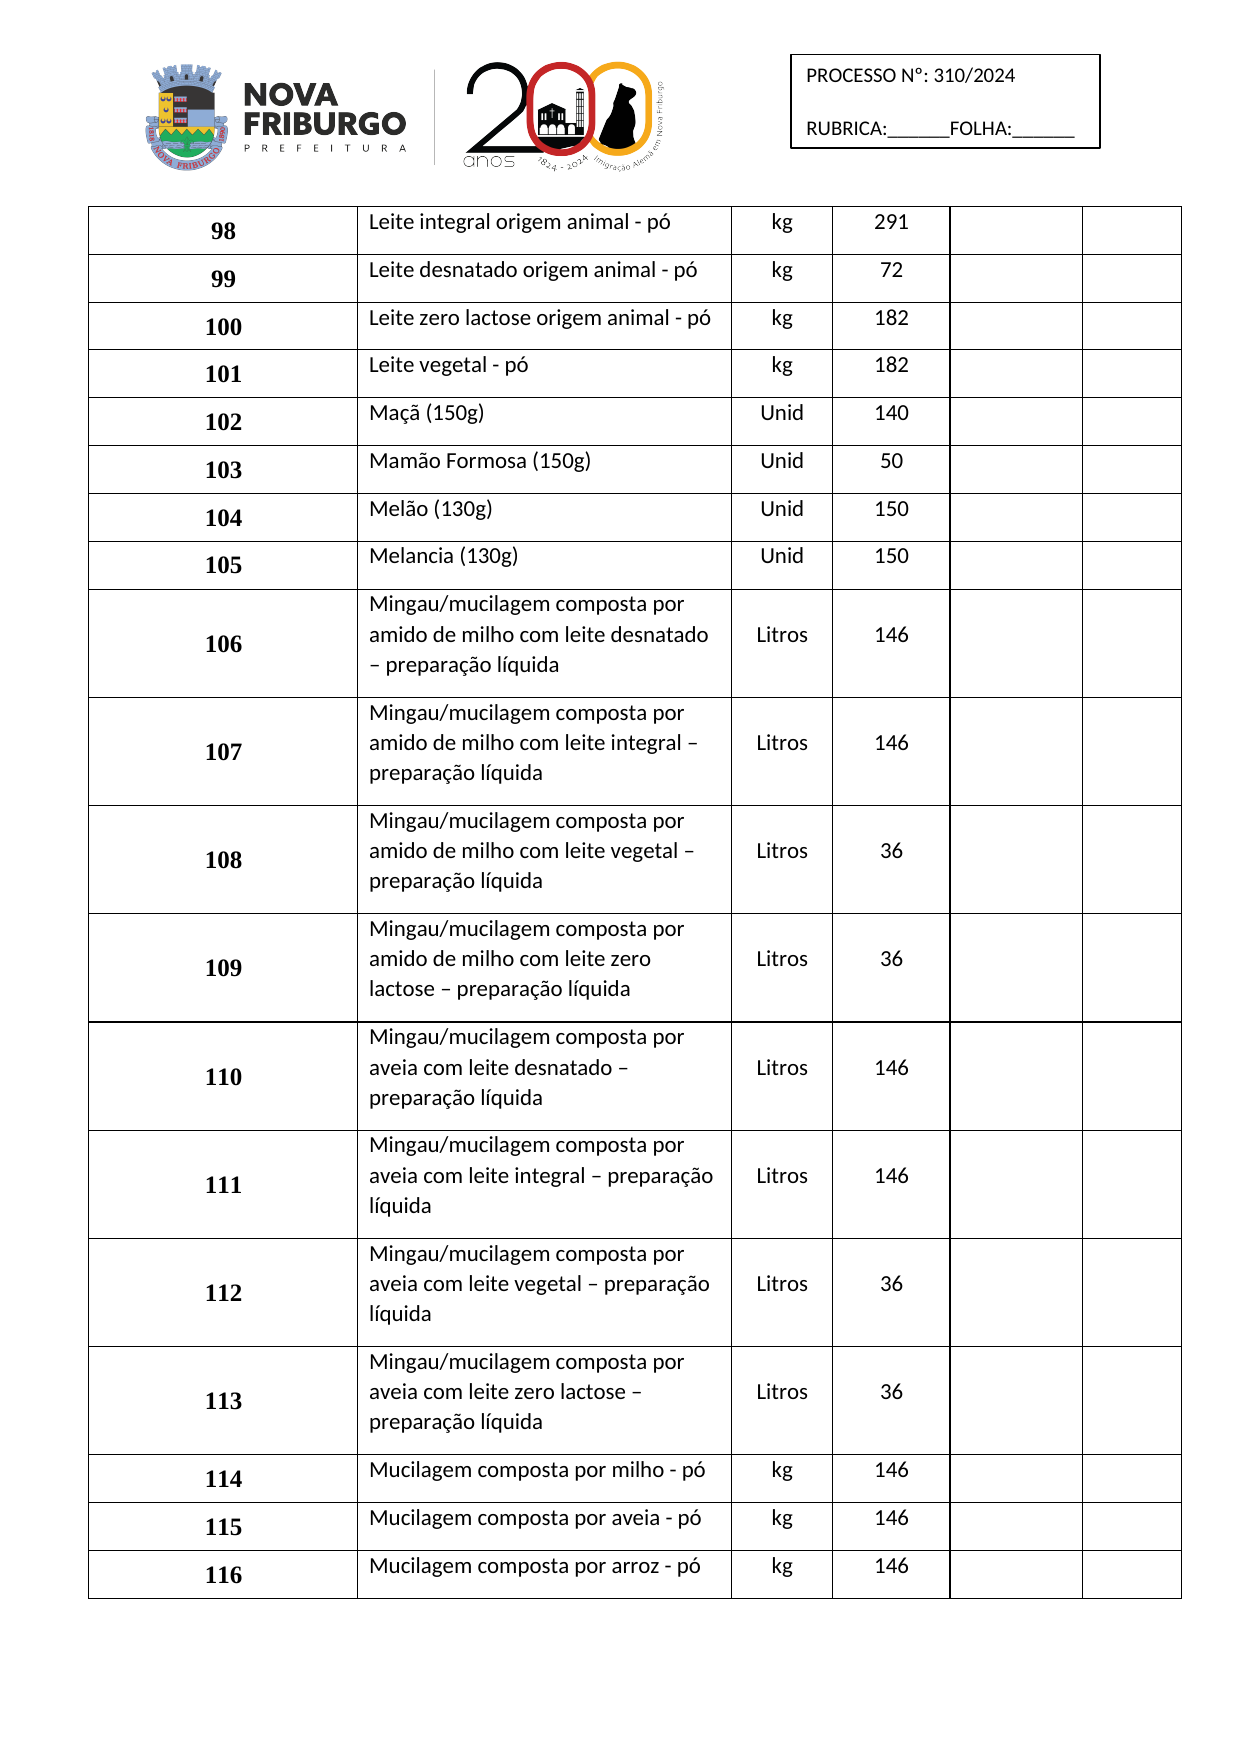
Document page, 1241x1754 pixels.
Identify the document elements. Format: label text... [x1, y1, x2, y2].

table_cell [1083, 1347, 1181, 1454]
table_cell 150 [833, 542, 949, 588]
table_cell [951, 494, 1082, 541]
table_cell [951, 698, 1082, 805]
table_cell [1083, 806, 1181, 913]
table_cell 111 [89, 1131, 357, 1238]
table_cell [951, 914, 1082, 1021]
table_cell 146 [833, 1503, 949, 1550]
table_cell 36 [833, 1239, 949, 1346]
table_cell Mingau/mucilagem composta por amido de milho com leite vegetal – preparação líquida [358, 806, 731, 913]
table_cell Litros [732, 698, 832, 805]
table_cell kg [732, 1503, 832, 1550]
table_cell [951, 1455, 1082, 1502]
table_cell 182 [833, 350, 949, 397]
table_cell 72 [833, 255, 949, 302]
table_cell [1083, 255, 1181, 302]
table_cell 146 [833, 1023, 949, 1129]
table_cell 106 [89, 590, 357, 697]
table_cell [951, 1023, 1082, 1129]
table_cell [1083, 207, 1181, 254]
table_cell [1083, 1131, 1181, 1238]
table_cell 107 [89, 698, 357, 805]
table_cell Litros [732, 1131, 832, 1238]
table_cell [1083, 350, 1181, 397]
table_cell [951, 806, 1082, 913]
table_cell [1083, 398, 1181, 445]
table_cell [1083, 590, 1181, 697]
table_cell Unid [732, 494, 832, 541]
table_cell 146 [833, 698, 949, 805]
table_cell 112 [89, 1239, 357, 1346]
table_cell [1083, 494, 1181, 541]
table_cell 146 [833, 1455, 949, 1502]
picture [118, 29, 696, 200]
table_cell kg [732, 303, 832, 349]
table_cell 291 [833, 207, 949, 254]
table_cell [1083, 303, 1181, 349]
table_cell 36 [833, 914, 949, 1021]
table_cell 150 [833, 494, 949, 541]
table_cell 103 [89, 446, 357, 493]
table_cell 140 [833, 398, 949, 445]
table_cell Unid [732, 446, 832, 493]
table_cell Mucilagem composta por aveia - pó [358, 1503, 731, 1550]
table_cell 146 [833, 1551, 949, 1598]
table_cell 50 [833, 446, 949, 493]
table_cell [1083, 446, 1181, 493]
table_cell Melão (130g) [358, 494, 731, 541]
table_cell [951, 1503, 1082, 1550]
table_cell 100 [89, 303, 357, 349]
table_cell 116 [89, 1551, 357, 1598]
table_cell [951, 1239, 1082, 1346]
table_cell Melancia (130g) [358, 542, 731, 588]
table_cell [951, 1347, 1082, 1454]
table_cell Mingau/mucilagem composta por amido de milho com leite desnatado – preparação líquida [358, 590, 731, 697]
table_cell Mingau/mucilagem composta por amido de milho com leite integral – preparação líquida [358, 698, 731, 805]
table_cell [1083, 1551, 1181, 1598]
table_cell Mucilagem composta por arroz - pó [358, 1551, 731, 1598]
table_cell [951, 398, 1082, 445]
table_cell Litros [732, 806, 832, 913]
table_cell [1083, 1503, 1181, 1550]
table_cell kg [732, 207, 832, 254]
table_cell [1083, 914, 1181, 1021]
table_cell Leite integral origem animal - pó [358, 207, 731, 254]
table_cell 146 [833, 590, 949, 697]
table_cell 108 [89, 806, 357, 913]
table_cell Maçã (150g) [358, 398, 731, 445]
table_cell 36 [833, 1347, 949, 1454]
table_cell kg [732, 1455, 832, 1502]
table_cell Litros [732, 914, 832, 1021]
table_cell 36 [833, 806, 949, 913]
table_cell [1083, 1023, 1181, 1129]
table_cell kg [732, 255, 832, 302]
table_cell [951, 1551, 1082, 1598]
table_cell Mingau/mucilagem composta por aveia com leite desnatado – preparação líquida [358, 1023, 731, 1129]
table_cell 110 [89, 1023, 357, 1129]
table_cell [1083, 542, 1181, 588]
table_cell Litros [732, 590, 832, 697]
table_cell Mamão Formosa (150g) [358, 446, 731, 493]
table_cell [951, 303, 1082, 349]
table_cell Litros [732, 1239, 832, 1346]
table_cell [1083, 698, 1181, 805]
table_cell [951, 1131, 1082, 1238]
table_cell 182 [833, 303, 949, 349]
table_cell [951, 590, 1082, 697]
table_cell 113 [89, 1347, 357, 1454]
table_cell Mucilagem composta por milho - pó [358, 1455, 731, 1502]
table_cell Mingau/mucilagem composta por aveia com leite vegetal – preparação líquida [358, 1239, 731, 1346]
table_cell Litros [732, 1023, 832, 1129]
table_cell Unid [732, 398, 832, 445]
table_cell Leite desnatado origem animal - pó [358, 255, 731, 302]
table_cell 115 [89, 1503, 357, 1550]
table_cell 101 [89, 350, 357, 397]
table_cell [951, 542, 1082, 588]
table_cell [951, 446, 1082, 493]
table_cell Leite vegetal - pó [358, 350, 731, 397]
table_cell 102 [89, 398, 357, 445]
table_cell [951, 207, 1082, 254]
table_cell 104 [89, 494, 357, 541]
table_cell 98 [89, 207, 357, 254]
table_cell Litros [732, 1347, 832, 1454]
table_cell Leite zero lactose origem animal - pó [358, 303, 731, 349]
table_cell 105 [89, 542, 357, 588]
table_cell kg [732, 1551, 832, 1598]
table_cell 114 [89, 1455, 357, 1502]
table_cell Mingau/mucilagem composta por aveia com leite integral – preparação líquida [358, 1131, 731, 1238]
table_cell [1083, 1239, 1181, 1346]
table_cell Mingau/mucilagem composta por aveia com leite zero lactose – preparação líquida [358, 1347, 731, 1454]
table_cell 99 [89, 255, 357, 302]
table_cell 146 [833, 1131, 949, 1238]
table_cell Mingau/mucilagem composta por amido de milho com leite zero lactose – preparação líquida [358, 914, 731, 1021]
table_cell Unid [732, 542, 832, 588]
table_cell [951, 255, 1082, 302]
table_cell [951, 350, 1082, 397]
table_cell kg [732, 350, 832, 397]
table_cell 109 [89, 914, 357, 1021]
table_cell [1083, 1455, 1181, 1502]
